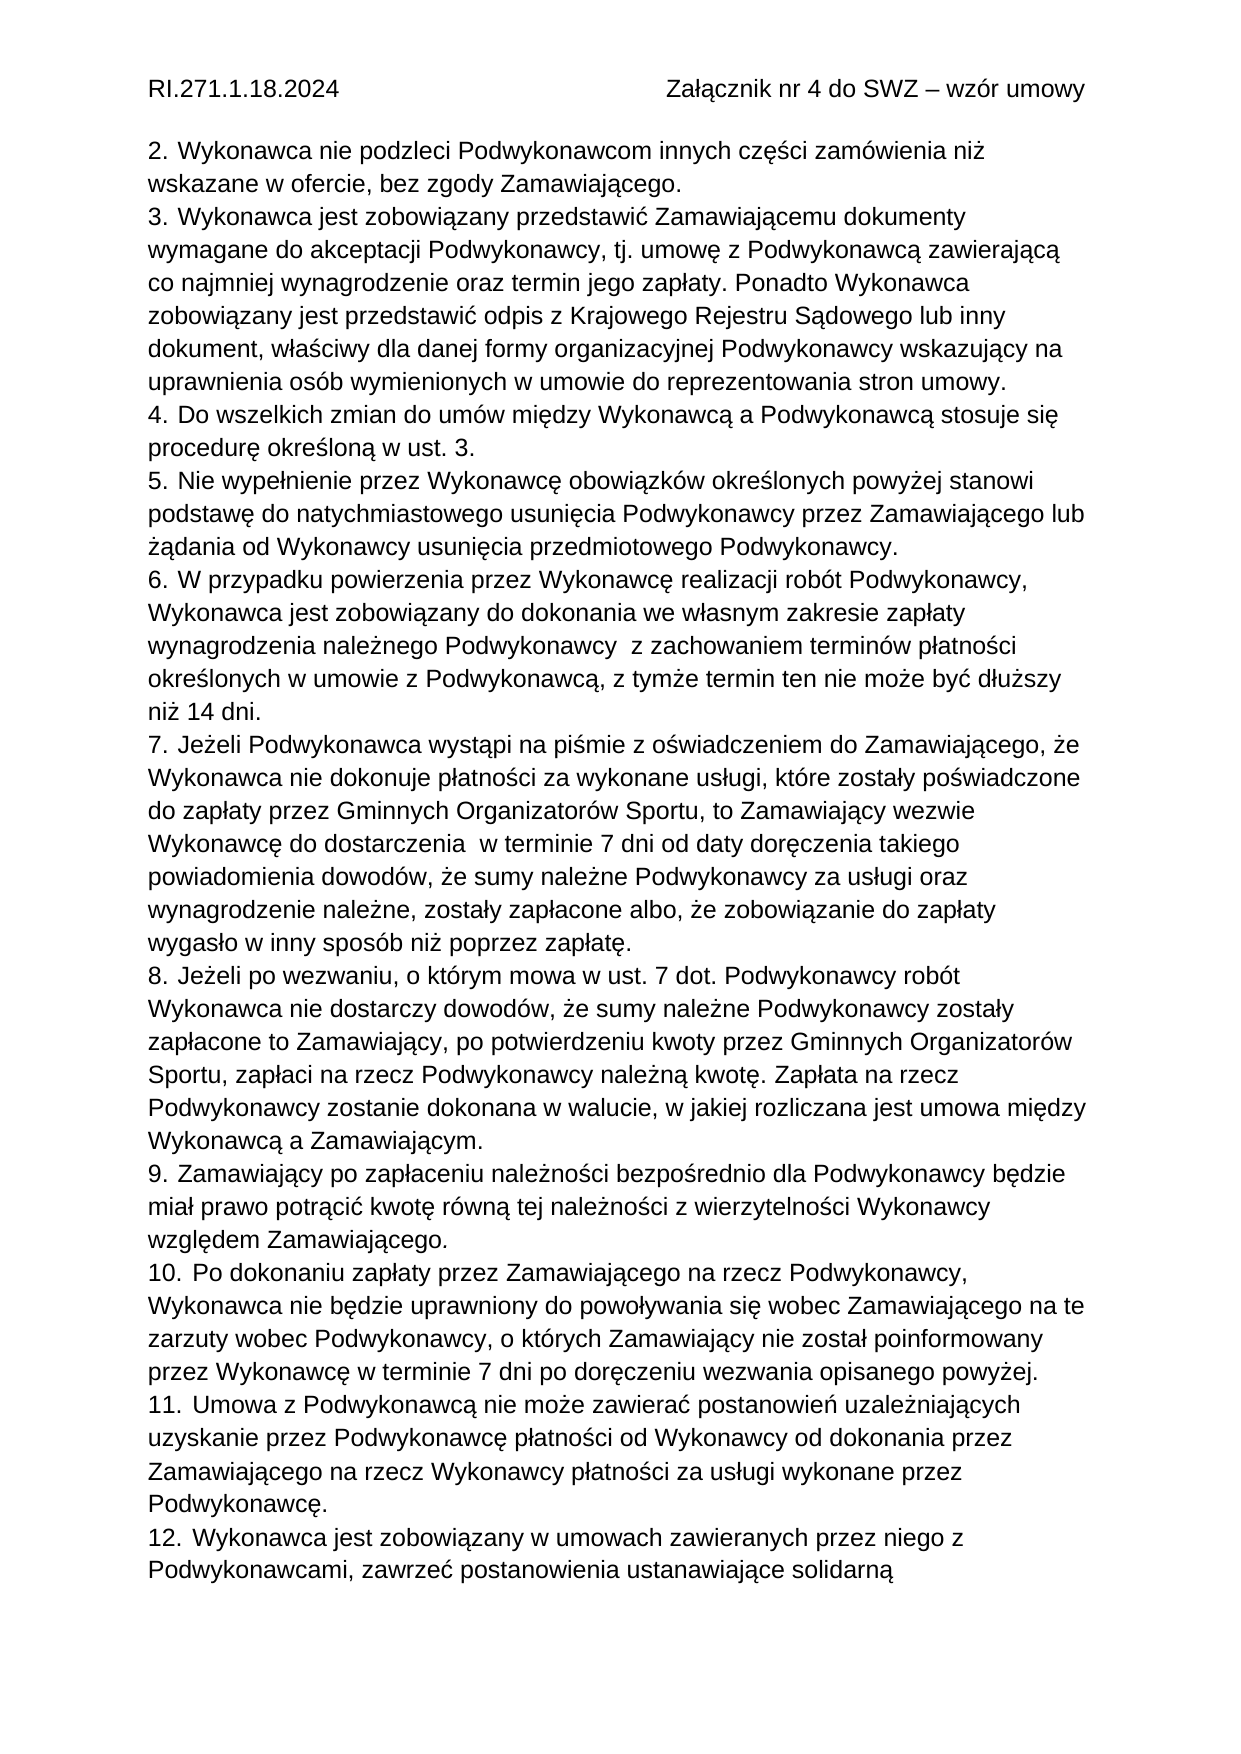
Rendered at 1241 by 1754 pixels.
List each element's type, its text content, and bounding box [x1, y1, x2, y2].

list Wykonawca jest zobowiązany przedstawić Zamawiającemu dokumenty wymagane do akceptacji Podwykonawcy, tj. umowę z Podwykonawcą zawierającą co najmniej wynagrodzenie oraz termin jego zapłaty. Ponadto Wykonawca zobowiązany jest przedstawić odpis z Krajowego Rejestru Sądowego lub inny dokument, właściwy dla danej formy organizacyjnej Podwykonawcy wskazujący na uprawnienia osób wymienionych w umowie do reprezentowania stron umowy. [148, 202, 1093, 396]
list Jeżeli po wezwaniu, o którym mowa w ust. 7 dot. Podwykonawcy robót Wykonawca nie dostarczy dowodów, że sumy należne Podwykonawcy zostały zapłacone to Zamawiający, po potwierdzeniu kwoty przez Gminnych Organizatorów Sportu, zapłaci na rzecz Podwykonawcy należną kwotę. Zapłata na rzecz Podwykonawcy zostanie dokonana w walucie, w jakiej rozliczana jest umowa między Wykonawcą a Zamawiającym. [148, 961, 1093, 1155]
list Jeżeli Podwykonawca wystąpi na piśmie z oświadczeniem do Zamawiającego, że Wykonawca nie dokonuje płatności za wykonane usługi, które zostały poświadczone do zapłaty przez Gminnych Organizatorów Sportu, to Zamawiający wezwie Wykonawcę do dostarczenia w terminie 7 dni od daty doręczenia takiego powiadomienia dowodów, że sumy należne Podwykonawcy za usługi oraz wynagrodzenie należne, zostały zapłacone albo, że zobowiązanie do zapłaty wygasło w inny sposób niż poprzez zapłatę. [148, 730, 1093, 957]
list Nie wypełnienie przez Wykonawcę obowiązków określonych powyżej stanowi podstawę do natychmiastowego usunięcia Podwykonawcy przez Zamawiającego lub żądania od Wykonawcy usunięcia przedmiotowego Podwykonawcy. [148, 466, 1093, 561]
list Wykonawca nie podzleci Podwykonawcom innych części zamówienia niż wskazane w ofercie, bez zgody Zamawiającego. [148, 136, 1093, 197]
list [148, 1522, 1093, 1584]
list Po dokonaniu zapłaty przez Zamawiającego na rzecz Podwykonawcy, Wykonawca nie będzie uprawniony do powoływania się wobec Zamawiającego na te zarzuty wobec Podwykonawcy, o których Zamawiający nie został poinformowany przez Wykonawcę w terminie 7 dni po doręczeniu wezwania opisanego powyżej. [148, 1258, 1093, 1386]
list Do wszelkich zmian do umów między Wykonawcą a Podwykonawcą stosuje się procedurę określoną w ust. 3. [148, 400, 1093, 462]
list Zamawiający po zapłaceniu należności bezpośrednio dla Podwykonawcy będzie miał prawo potrącić kwotę równą tej należności z wierzytelności Wykonawcy względem Zamawiającego. [148, 1159, 1093, 1254]
list Umowa z Podwykonawcą nie może zawierać postanowień uzależniających uzyskanie przez Podwykonawcę płatności od Wykonawcy od dokonania przez Zamawiającego na rzecz Wykonawcy płatności za usługi wykonane przez Podwykonawcę. [148, 1390, 1093, 1518]
list W przypadku powierzenia przez Wykonawcę realizacji robót Podwykonawcy, Wykonawca jest zobowiązany do dokonania we własnym zakresie zapłaty wynagrodzenia należnego Podwykonawcy z zachowaniem terminów płatności określonych w umowie z Podwykonawcą, z tymże termin ten nie może być dłuższy niż 14 dni. [148, 565, 1093, 726]
